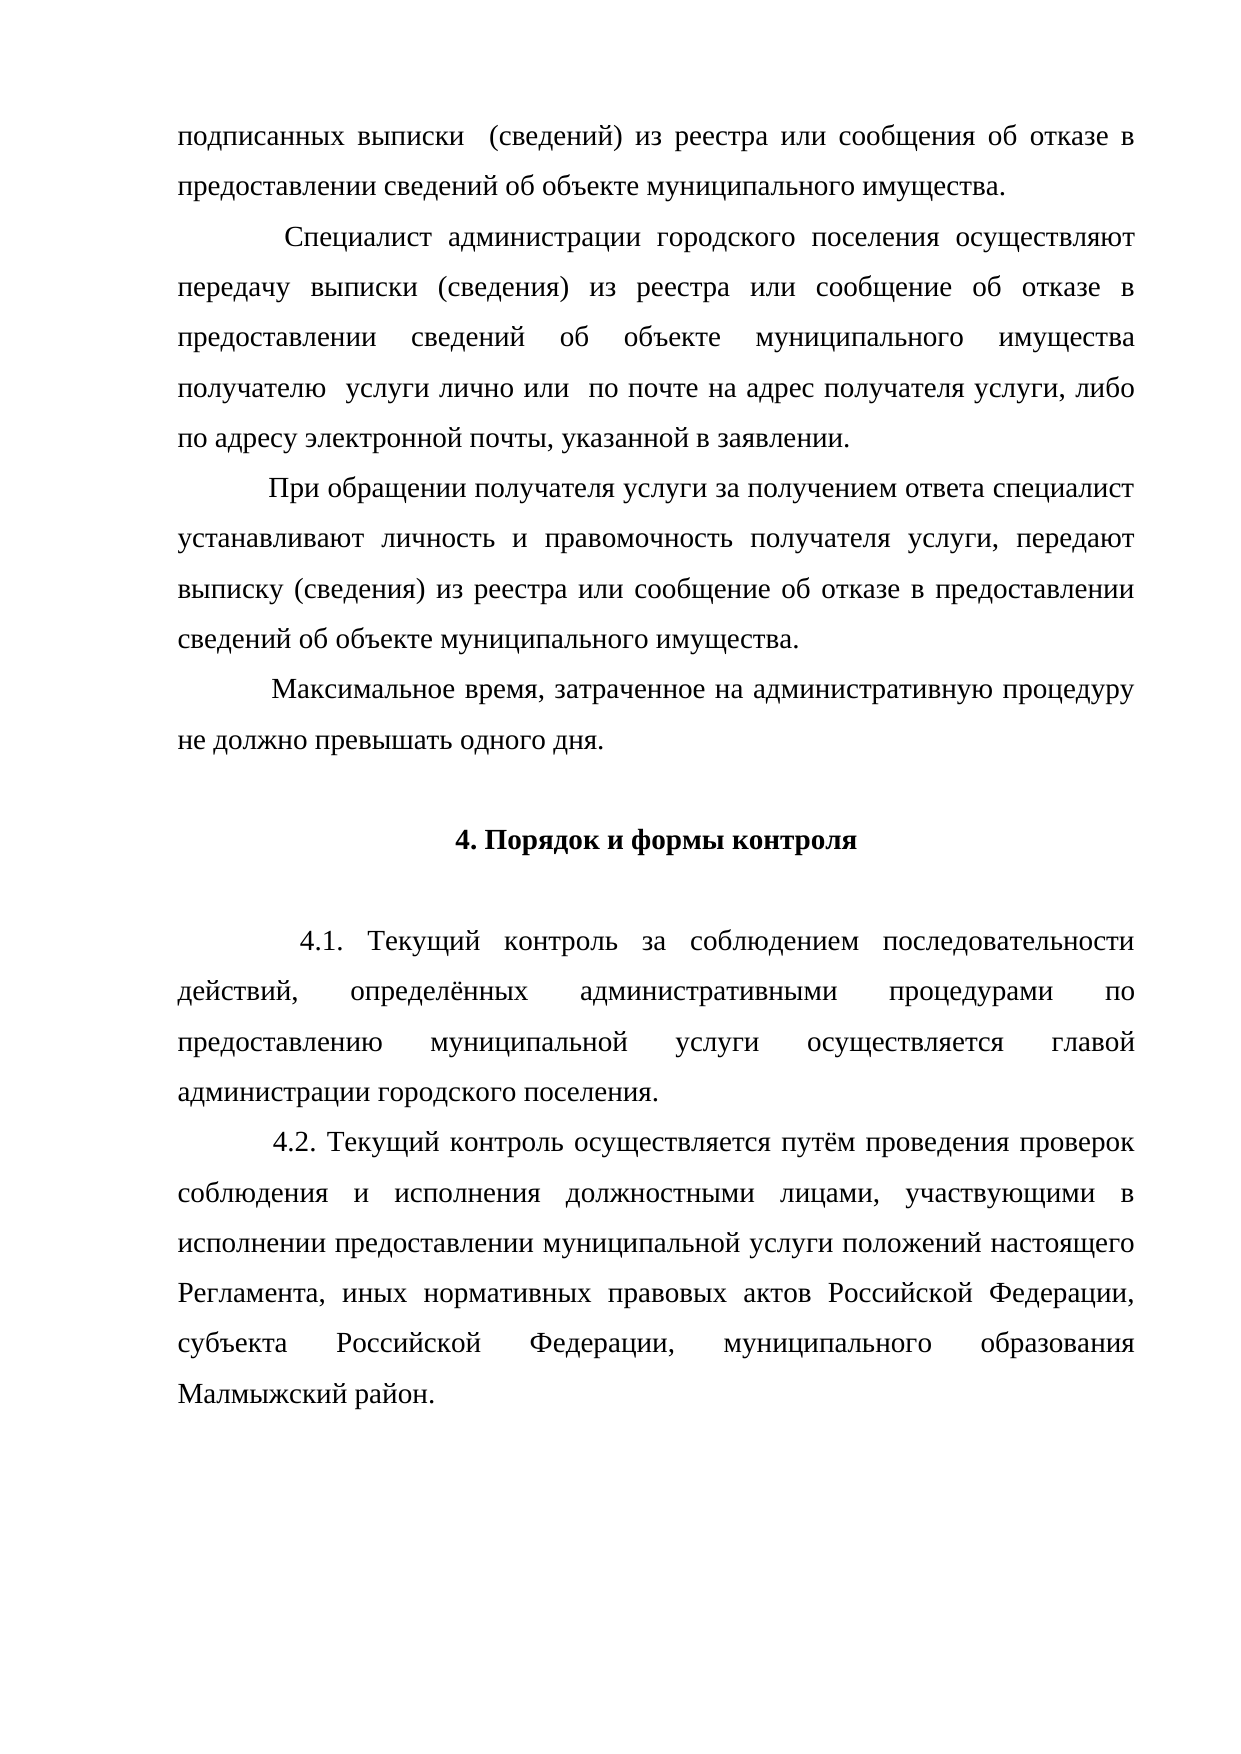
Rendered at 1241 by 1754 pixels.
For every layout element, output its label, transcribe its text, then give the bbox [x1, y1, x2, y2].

text 4.2. Текущий контроль осуществляется путём проведения проверок соблюдения и исполнения должностными лицами, участвующими в исполнении предоставлении муниципальной услуги положений настоящего Регламента, иных нормативных правовых актов Российской Федерации, субъекта Российской Федерации, муниципального образования Малмыжский район. [177, 1124, 1135, 1409]
text Максимальное время, затраченное на административную процедуру не должно превышать одного дня. [177, 672, 1135, 755]
text 4. Порядок и формы контроля [177, 822, 1135, 856]
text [177, 118, 1135, 202]
text При обращении получателя услуги за получением ответа специалист устанавливают личность и правомочность получателя услуги, передают выписку (сведения) из реестра или сообщение об отказе в предоставлении сведений об объекте муниципального имущества. [177, 470, 1135, 655]
text 4.1. Текущий контроль за соблюдением последовательности действий, определённых административными процедурами по предоставлению муниципальной услуги осуществляется главой администрации городского поселения. [177, 923, 1135, 1108]
text Специалист администрации городского поселения осуществляют передачу выписки (сведения) из реестра или сообщение об отказе в предоставлении сведений об объекте муниципального имущества получателю услуги лично или по почте на адрес получателя услуги, либо по адресу электронной почты, указанной в заявлении. [177, 219, 1135, 453]
